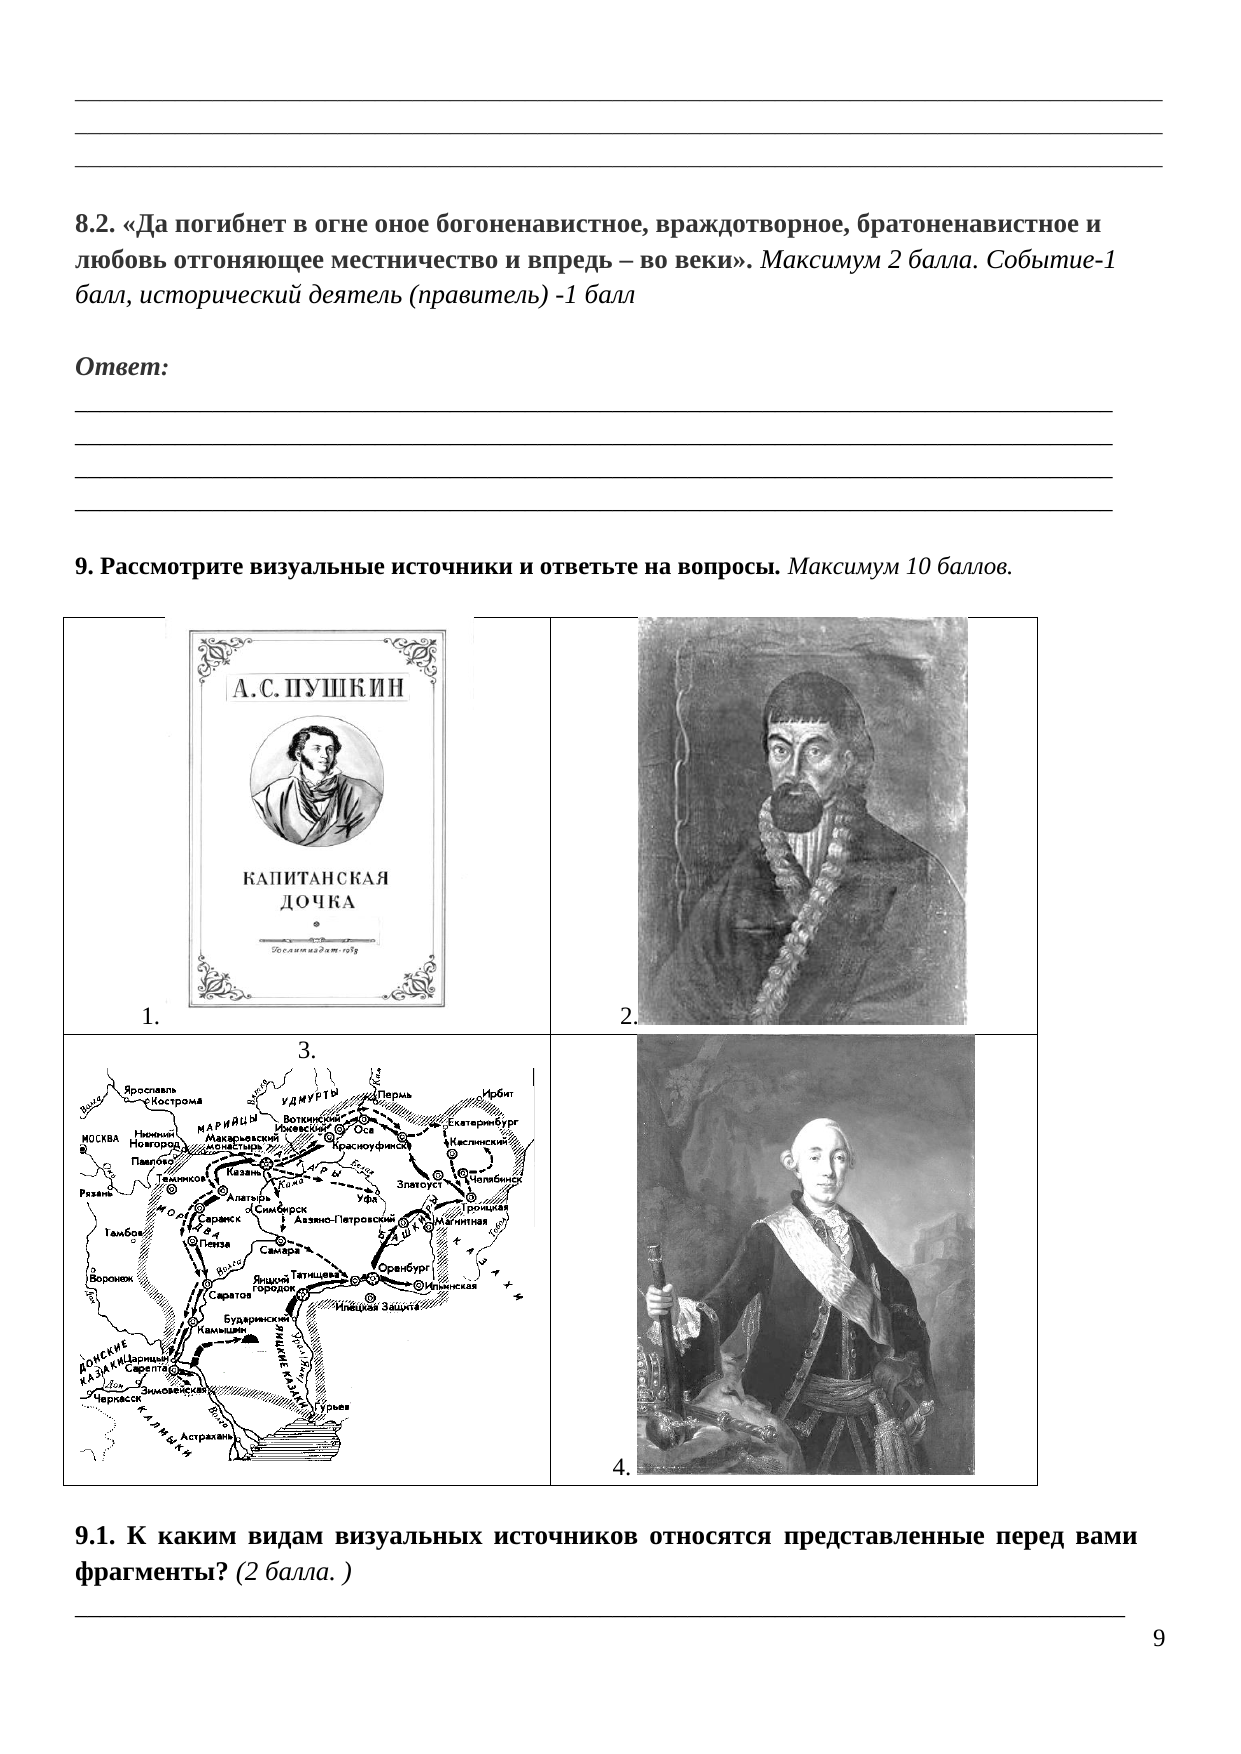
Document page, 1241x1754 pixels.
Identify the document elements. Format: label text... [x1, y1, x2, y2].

picture [637, 1034, 975, 1475]
text ___________________________________________________________________________________ [75, 419, 1165, 447]
text 9.1. К каким видам визуальных источников относятся представленные перед вами фрагменты? (2 балла. ) [75, 1519, 1138, 1586]
table_header 1. [64, 618, 550, 1034]
text 8.2. «Да погибнет в огне оное богоненавистное, враждотворное, братоненавистное и любовь отгоняющее местничество и впредь – во веки». Максимум 2 балла. Событие-1 балл, исторический деятель (правитель) -1 балл [75, 207, 1138, 310]
picture [165, 617, 474, 1025]
text ___________________________________________________________________________________ [75, 452, 1165, 481]
text ____________________________________________________________________________________ [75, 1591, 1138, 1620]
table_cell 3. [64, 1035, 550, 1485]
picture [638, 617, 968, 1025]
text 9. Рассмотрите визуальные источники и ответьте на вопросы. Максимум 10 баллов. [75, 551, 1138, 579]
text ___________________________________________________________________________________ [75, 485, 1165, 513]
picture [80, 1068, 535, 1461]
text Ответ: [161, 350, 1165, 381]
table_cell 4. [551, 1035, 1037, 1485]
table_header 2. [551, 618, 1037, 1034]
text _____________________________________________________________________________________________________________________________________________________________________________________________________________________________________________________________________ [75, 75, 1165, 170]
text ___________________________________________________________________________________ [75, 386, 1165, 414]
